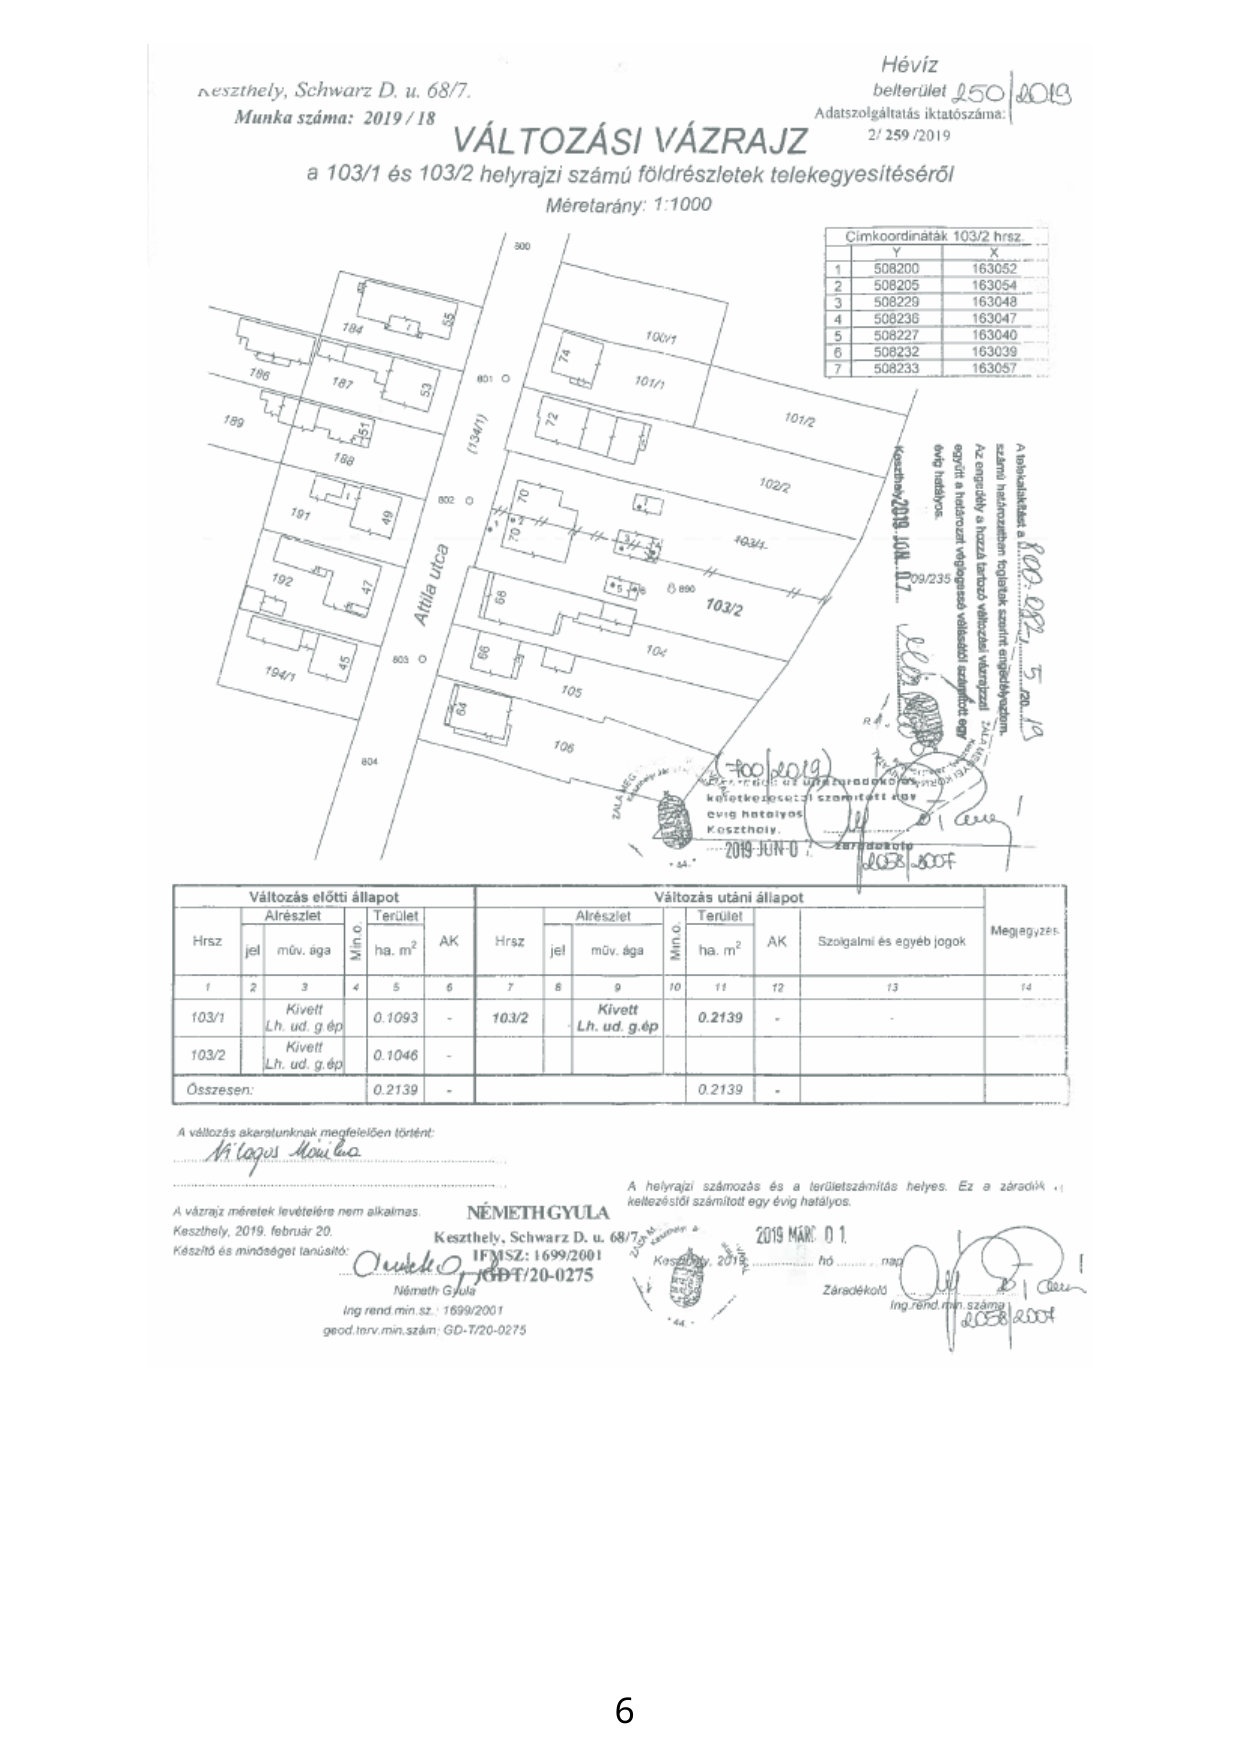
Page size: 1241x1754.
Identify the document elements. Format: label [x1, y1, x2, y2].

picture [147, 44, 1093, 1367]
